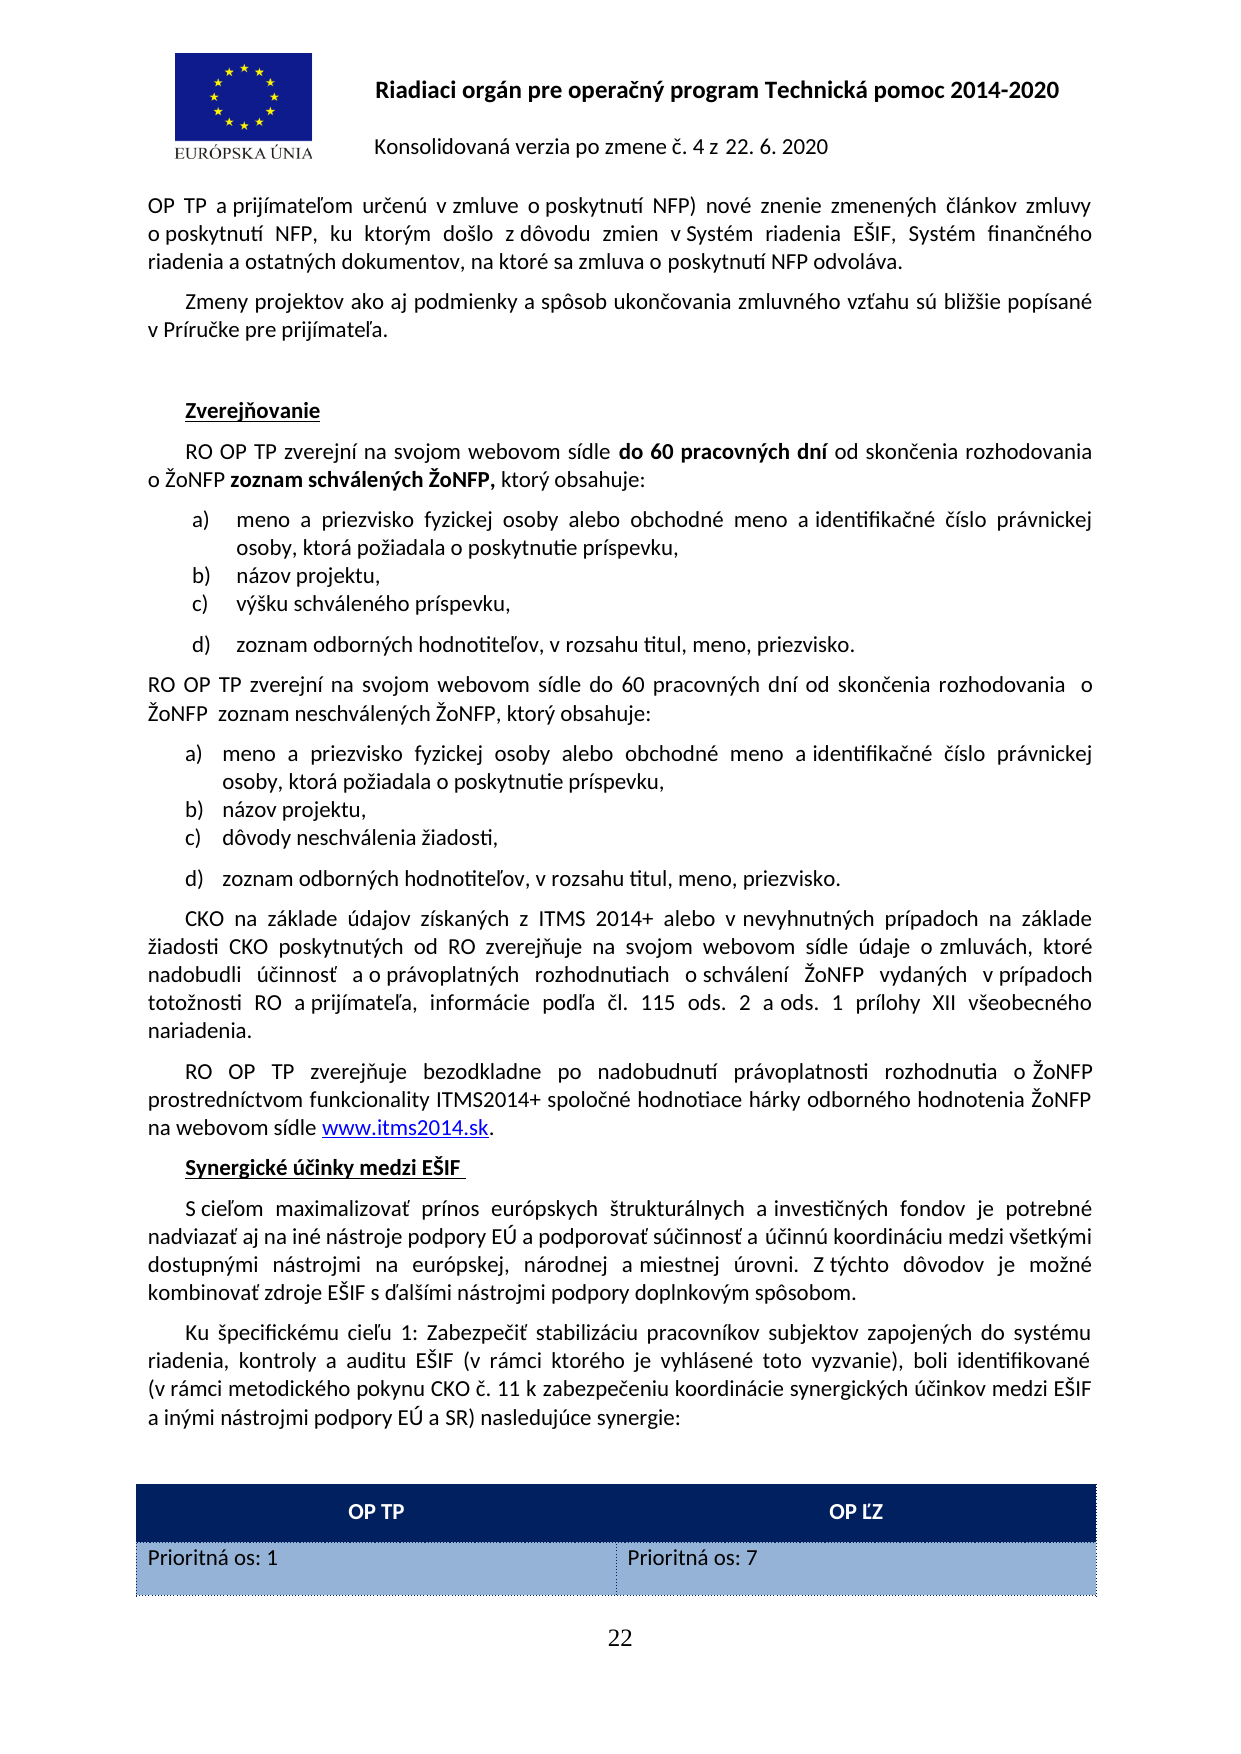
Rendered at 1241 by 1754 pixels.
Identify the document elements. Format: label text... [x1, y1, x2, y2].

list výšku schváleného príspevku, [192, 589, 1093, 618]
list zoznam odborných hodnotiteľov, v rozsahu titul, meno, priezvisko. [192, 630, 1093, 658]
text Zmeny projektov ako aj podmienky a spôsob ukončovania zmluvného vzťahu sú bližšie popísané v Príručke pre prijímateľa. [148, 287, 1093, 343]
text CKO na základe údajov získaných z ITMS 2014+ alebo v nevyhnutných prípadoch na základe žiadosti CKO poskytnutých od RO zverejňuje na svojom webovom sídle údaje o zmluvách, ktoré nadobudli účinnosť a o právoplatných rozhodnutiach o schválení ŽoNFP vydaných v prípadoch totožnosti RO a prijímateľa, informácie podľa čl. 115 ods. 2 a ods. 1 prílohy XII všeobecného nariadenia. [148, 904, 1093, 1044]
text RO OP TP zverejňuje bezodkladne po nadobudnutí právoplatnosti rozhodnutia o ŽoNFP prostredníctvom funkcionality ITMS2014+ spoločné hodnotiace hárky odborného hodnotenia ŽoNFP na webovom sídle www.itms2014.sk. [148, 1057, 1093, 1141]
list meno a priezvisko fyzickej osoby alebo obchodné meno a identifikačné číslo právnickej osoby, ktorá požiadala o poskytnutie príspevku, [185, 739, 1093, 795]
table_cell Prioritná os: 7 [616, 1542, 1096, 1595]
table_cell Prioritná os: 1 [136, 1542, 616, 1595]
text Ku špecifickému cieľu 1: Zabezpečiť stabilizáciu pracovníkov subjektov zapojených do systému riadenia, kontroly a auditu EŠIF (v rámci ktorého je vyhlásené toto vyzvanie), boli identifikované (v rámci metodického pokynu CKO č. 11 k zabezpečeniu koordinácie synergických účinkov medzi EŠIF a inými nástrojmi podpory EÚ a SR) nasledujúce synergie: [148, 1318, 1093, 1431]
list dôvody neschválenia žiadosti, [185, 823, 1093, 851]
picture [174, 53, 313, 159]
text S cieľom maximalizovať prínos európskych štrukturálnych a investičných fondov je potrebné nadviazať aj na iné nástroje podpory EÚ a podporovať súčinnosť a účinnú koordináciu medzi všetkými dostupnými nástrojmi na európskej, národnej a miestnej úrovni. Z týchto dôvodov je možné kombinovať zdroje EŠIF s ďalšími nástrojmi podpory doplnkovým spôsobom. [148, 1194, 1093, 1306]
table_header OP ĽZ [616, 1484, 1096, 1542]
list zoznam odborných hodnotiteľov, v rozsahu titul, meno, priezvisko. [185, 864, 1093, 892]
text RO OP TP zverejní na svojom webovom sídle do 60 pracovných dní od skončenia rozhodovania o ŽoNFP zoznam schválených ŽoNFP, ktorý obsahuje: [148, 437, 1093, 493]
list meno a priezvisko fyzickej osoby alebo obchodné meno a identifikačné číslo právnickej osoby, ktorá požiadala o poskytnutie príspevku, [192, 506, 1093, 562]
text Synergické účinky medzi EŠIF [148, 1153, 1093, 1181]
list názov projektu, [192, 562, 1093, 589]
table_header OP TP [136, 1484, 616, 1542]
text Zverejňovanie [148, 396, 1093, 424]
text RO OP TP zverejní na svojom webovom sídle do 60 pracovných dní od skončenia rozhodovania o ŽoNFP zoznam neschválených ŽoNFP, ktorý obsahuje: [148, 671, 1093, 727]
list názov projektu, [185, 795, 1093, 823]
